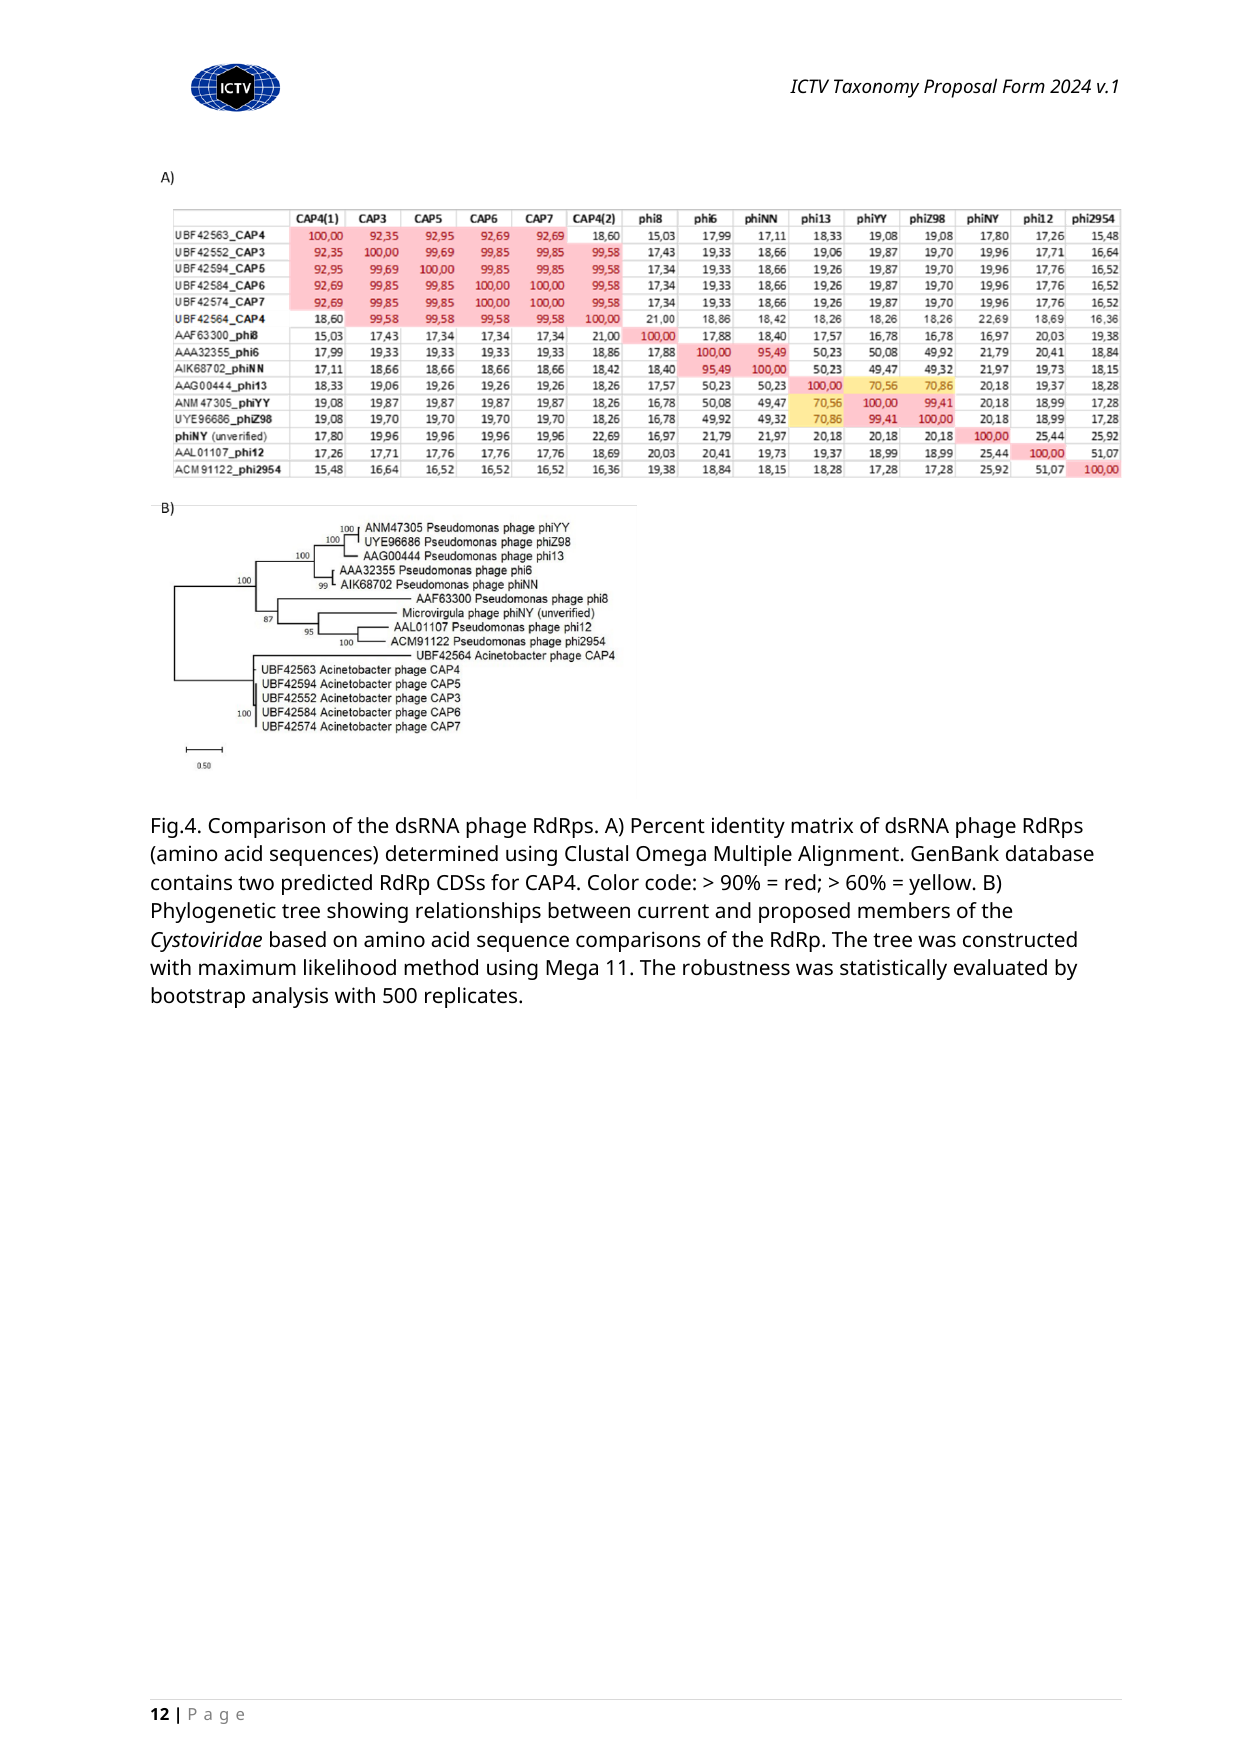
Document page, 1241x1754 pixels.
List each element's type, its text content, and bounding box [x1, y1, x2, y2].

picture [150, 162, 1122, 799]
text Fig.4. Comparison of the dsRNA phage RdRps. A) Percent identity matrix of dsRNA phage RdRps (amino acid sequences) determined using Clustal Omega Multiple Alignment. GenBank database contains two predicted RdRp CDSs for CAP4. Color code: > 90% = red; > 60% = yellow. B) Phylogenetic tree showing relationships between current and proposed members of the Cystoviridae based on amino acid sequence comparisons of the RdRp. The tree was constructed with maximum likelihood method using Mega 11. The robustness was statistically evaluated by bootstrap analysis with 500 replicates. [150, 811, 1122, 1010]
picture [190, 56, 282, 113]
